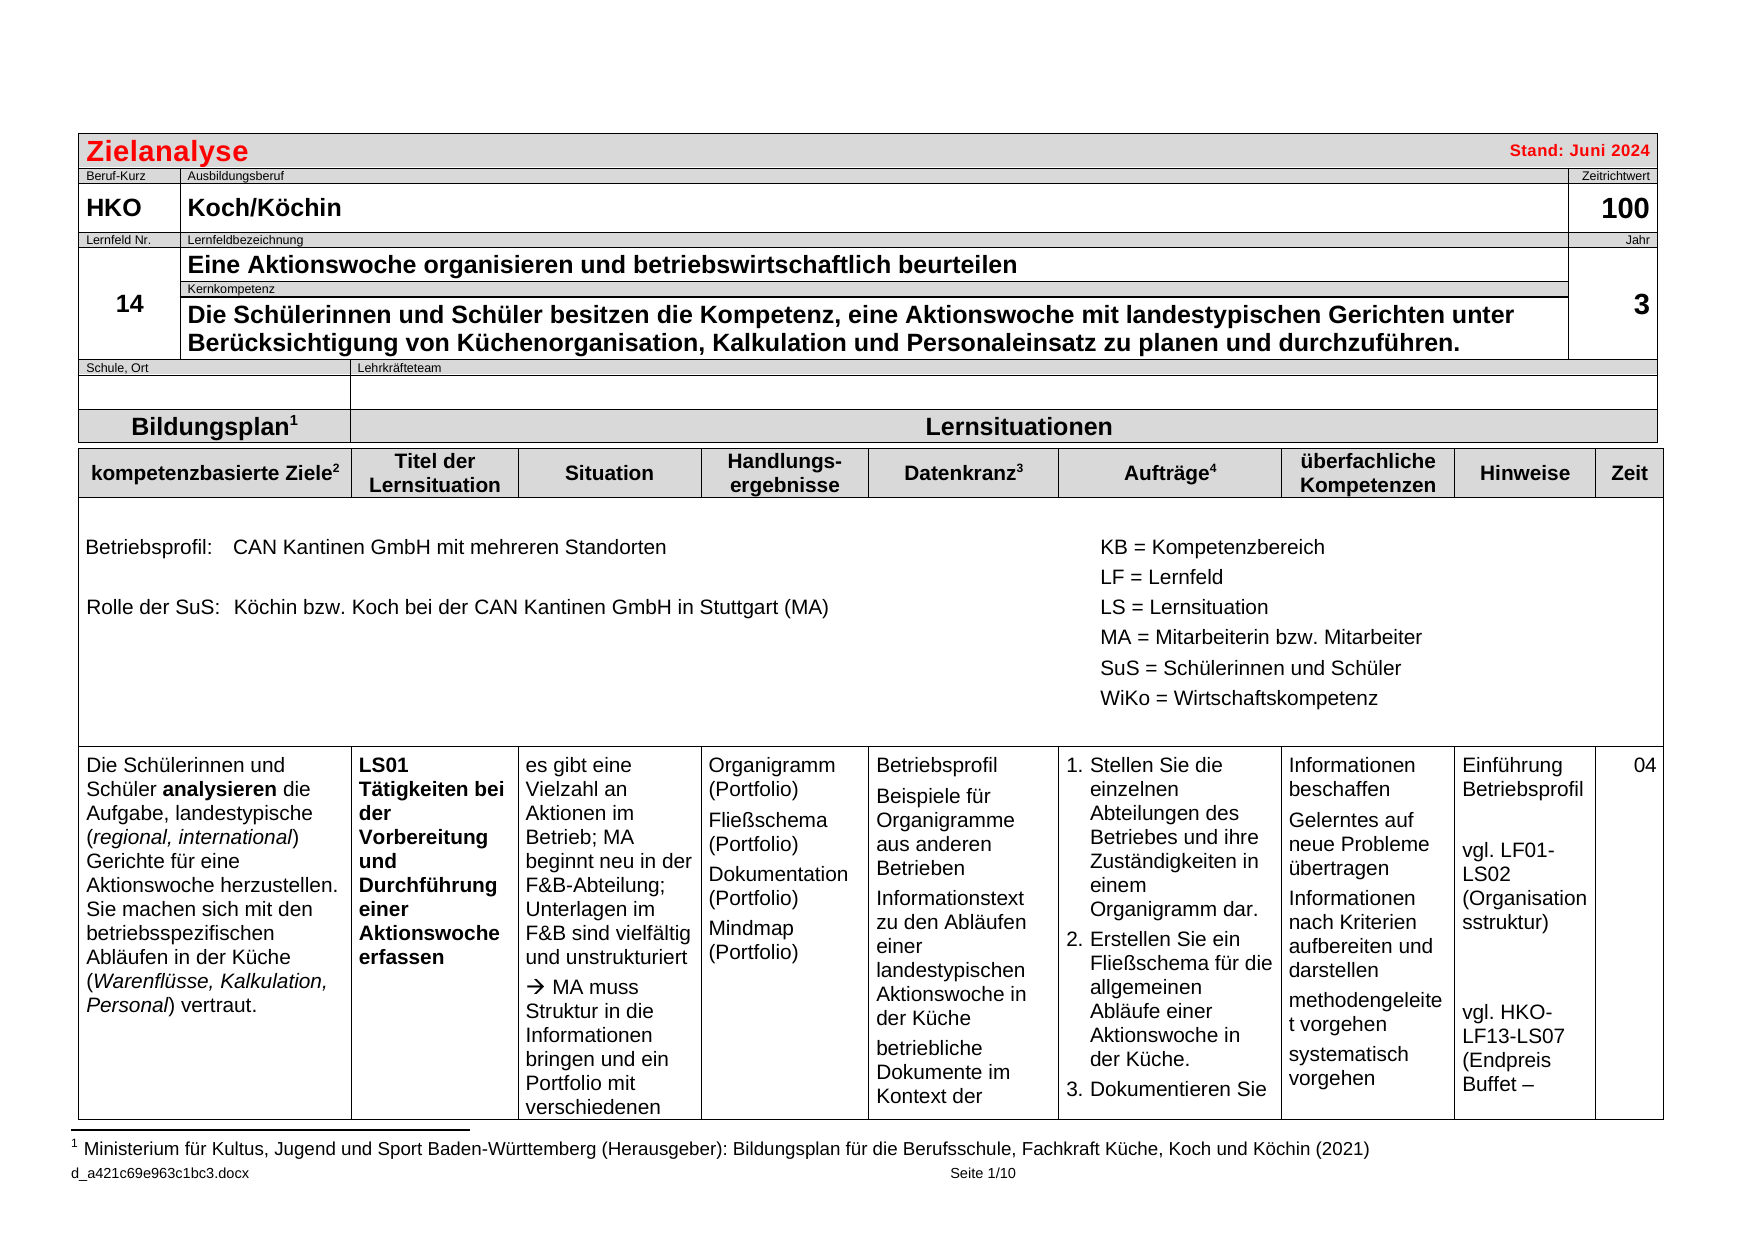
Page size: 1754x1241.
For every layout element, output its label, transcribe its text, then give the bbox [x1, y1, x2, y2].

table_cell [702, 747, 868, 1119]
table_cell Bildungsplan [79, 410, 350, 442]
table_header Hinweise [1455, 449, 1595, 497]
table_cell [869, 747, 1058, 1119]
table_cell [79, 747, 351, 1119]
table_header Datenkranz [869, 449, 1058, 497]
table_cell HKO [79, 184, 180, 232]
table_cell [1455, 747, 1595, 1119]
table_cell 04 [1596, 747, 1663, 1119]
table_cell KB = Kompetenzbereich LF = Lernfeld LS = Lernsituation MA = Mitarbeiterin bzw. Mitarbeiter SuS = Schülerinnen und Schüler WiKo = Wirtschaftskompetenz [1075, 498, 1663, 746]
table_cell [519, 747, 701, 1119]
table_cell 100 [1569, 184, 1657, 232]
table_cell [1282, 747, 1454, 1119]
table_cell [79, 376, 350, 408]
table_cell Lernfeldbezeichnung [181, 233, 1568, 247]
table_header Handlungs- ergebnisse [702, 449, 868, 497]
table_cell Jahr [1569, 233, 1657, 247]
table_cell Die Schülerinnen und Schüler besitzen die Kompetenz, eine Aktionswoche mit landestypischen Gerichten unter Berücksichtigung von Küchenorganisation, Kalkulation und Personaleinsatz zu planen und durchzuführen. [181, 298, 1568, 359]
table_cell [352, 747, 518, 1119]
table_cell Beruf-Kurz [79, 169, 180, 183]
table_cell Kernkompetenz [181, 282, 1568, 296]
table_cell 3 [1569, 248, 1657, 359]
table_header Zeit [1596, 449, 1663, 497]
table_cell Betriebsprofil: CAN Kantinen GmbH mit mehreren Standorten Rolle der SuS: Köchin bzw. Koch bei der CAN Kantinen GmbH in Stuttgart (MA) [79, 498, 1075, 746]
table_header überfachliche Kompetenzen [1282, 449, 1454, 497]
table_header Stand: Juni 2024 [350, 134, 1657, 167]
table_header Zielanalyse [79, 134, 350, 167]
table_cell Lehrkräfteteam [351, 360, 1657, 374]
table_cell Ausbildungsberuf [181, 169, 1568, 183]
table_header Aufträge [1059, 449, 1281, 497]
table_cell [351, 376, 1657, 408]
table_cell Schule, Ort [79, 360, 350, 374]
table_header Situation [519, 449, 701, 497]
table_cell Lernfeld Nr. [79, 233, 180, 247]
table_cell Zeitrichtwert [1569, 169, 1657, 183]
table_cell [1059, 747, 1281, 1119]
table_cell Lernsituationen [351, 410, 1657, 442]
table_cell Eine Aktionswoche organisieren und betriebswirtschaftlich beurteilen [181, 248, 1568, 281]
table_cell Koch/Köchin [181, 184, 1568, 232]
table_cell 14 [79, 248, 180, 359]
table_header kompetenzbasierte Ziele [79, 449, 351, 497]
table_header Titel der Lernsituation [352, 449, 518, 497]
